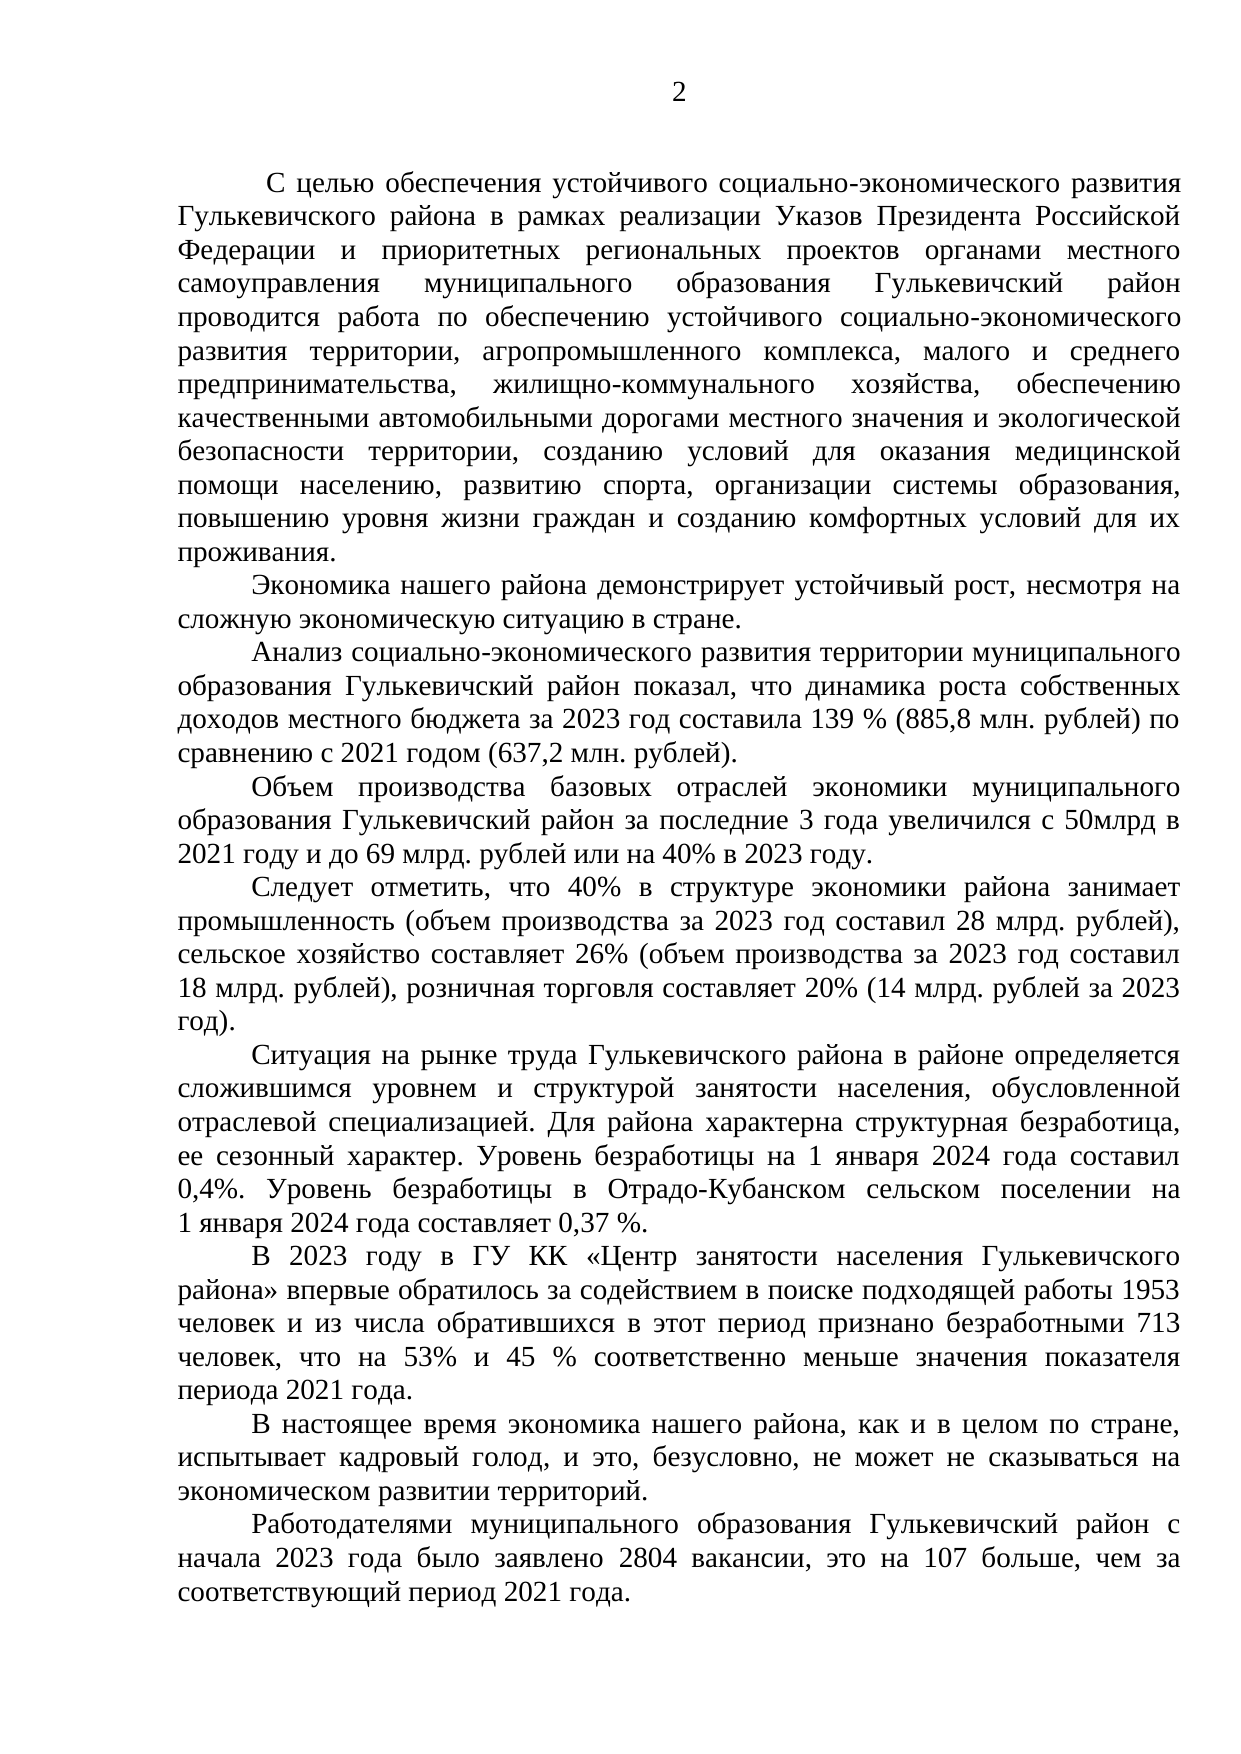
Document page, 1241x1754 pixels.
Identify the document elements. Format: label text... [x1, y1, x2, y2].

text В настоящее время экономика нашего района, как и в целом по стране, испытывает кадровый голод, и это, безусловно, не может не сказываться на экономическом развитии территорий. [177, 1406, 1181, 1507]
text Следует отметить, что 40% в структуре экономики района занимает промышленность (объем производства за 2023 год составил 28 млрд. рублей), сельское хозяйство составляет 26% (объем производства за 2023 год составил 18 млрд. рублей), розничная торговля составляет 20% (14 млрд. рублей за 2023 год). [177, 869, 1181, 1037]
text Работодателями муниципального образования Гулькевичский район с начала 2023 года было заявлено 2804 вакансии, это на 107 больше, чем за соответствующий период 2021 года. [177, 1507, 1181, 1607]
text Объем производства базовых отраслей экономики муниципального образования Гулькевичский район за последние 3 года увеличился с 50млрд в 2021 году и до 69 млрд. рублей или на 40% в 2023 году. [177, 769, 1181, 869]
text С целью обеспечения устойчивого социально-экономического развития Гулькевичского района в рамках реализации Указов Президента Российской Федерации и приоритетных региональных проектов органами местного самоуправления муниципального образования Гулькевичский район проводится работа по обеспечению устойчивого социально-экономического развития территории, агропромышленного комплекса, малого и среднего предпринимательства, жилищно-коммунального хозяйства, обеспечению качественными автомобильными дорогами местного значения и экологической безопасности территории, созданию условий для оказания медицинской помощи населению, развитию спорта, организации системы образования, повышению уровня жизни граждан и созданию комфортных условий для их проживания. [177, 165, 1181, 567]
text Ситуация на рынке труда Гулькевичского района в районе определяется сложившимся уровнем и структурой занятости населения, обусловленной отраслевой специализацией. Для района характерна структурная безработица, ее сезонный характер. Уровень безработицы на 1 января 2024 года составил 0,4%. Уровень безработицы в Отрадо-Кубанском сельском поселении на 1 января 2024 года составляет 0,37 %. [177, 1037, 1181, 1238]
text Экономика нашего района демонстрирует устойчивый рост, несмотря на сложную экономическую ситуацию в стране. [177, 567, 1181, 634]
text Анализ социально-экономического развития территории муниципального образования Гулькевичский район показал, что динамика роста собственных доходов местного бюджета за 2023 год составила 139 % (885,8 млн. рублей) по сравнению с 2021 годом (637,2 млн. рублей). [177, 634, 1181, 769]
text В 2023 году в ГУ КК «Центр занятости населения Гулькевичского района» впервые обратилось за содействием в поиске подходящей работы 1953 человек и из числа обратившихся в этот период признано безработными 713 человек, что на 53% и 45 % соответственно меньше значения показателя периода 2021 года. [177, 1238, 1181, 1406]
